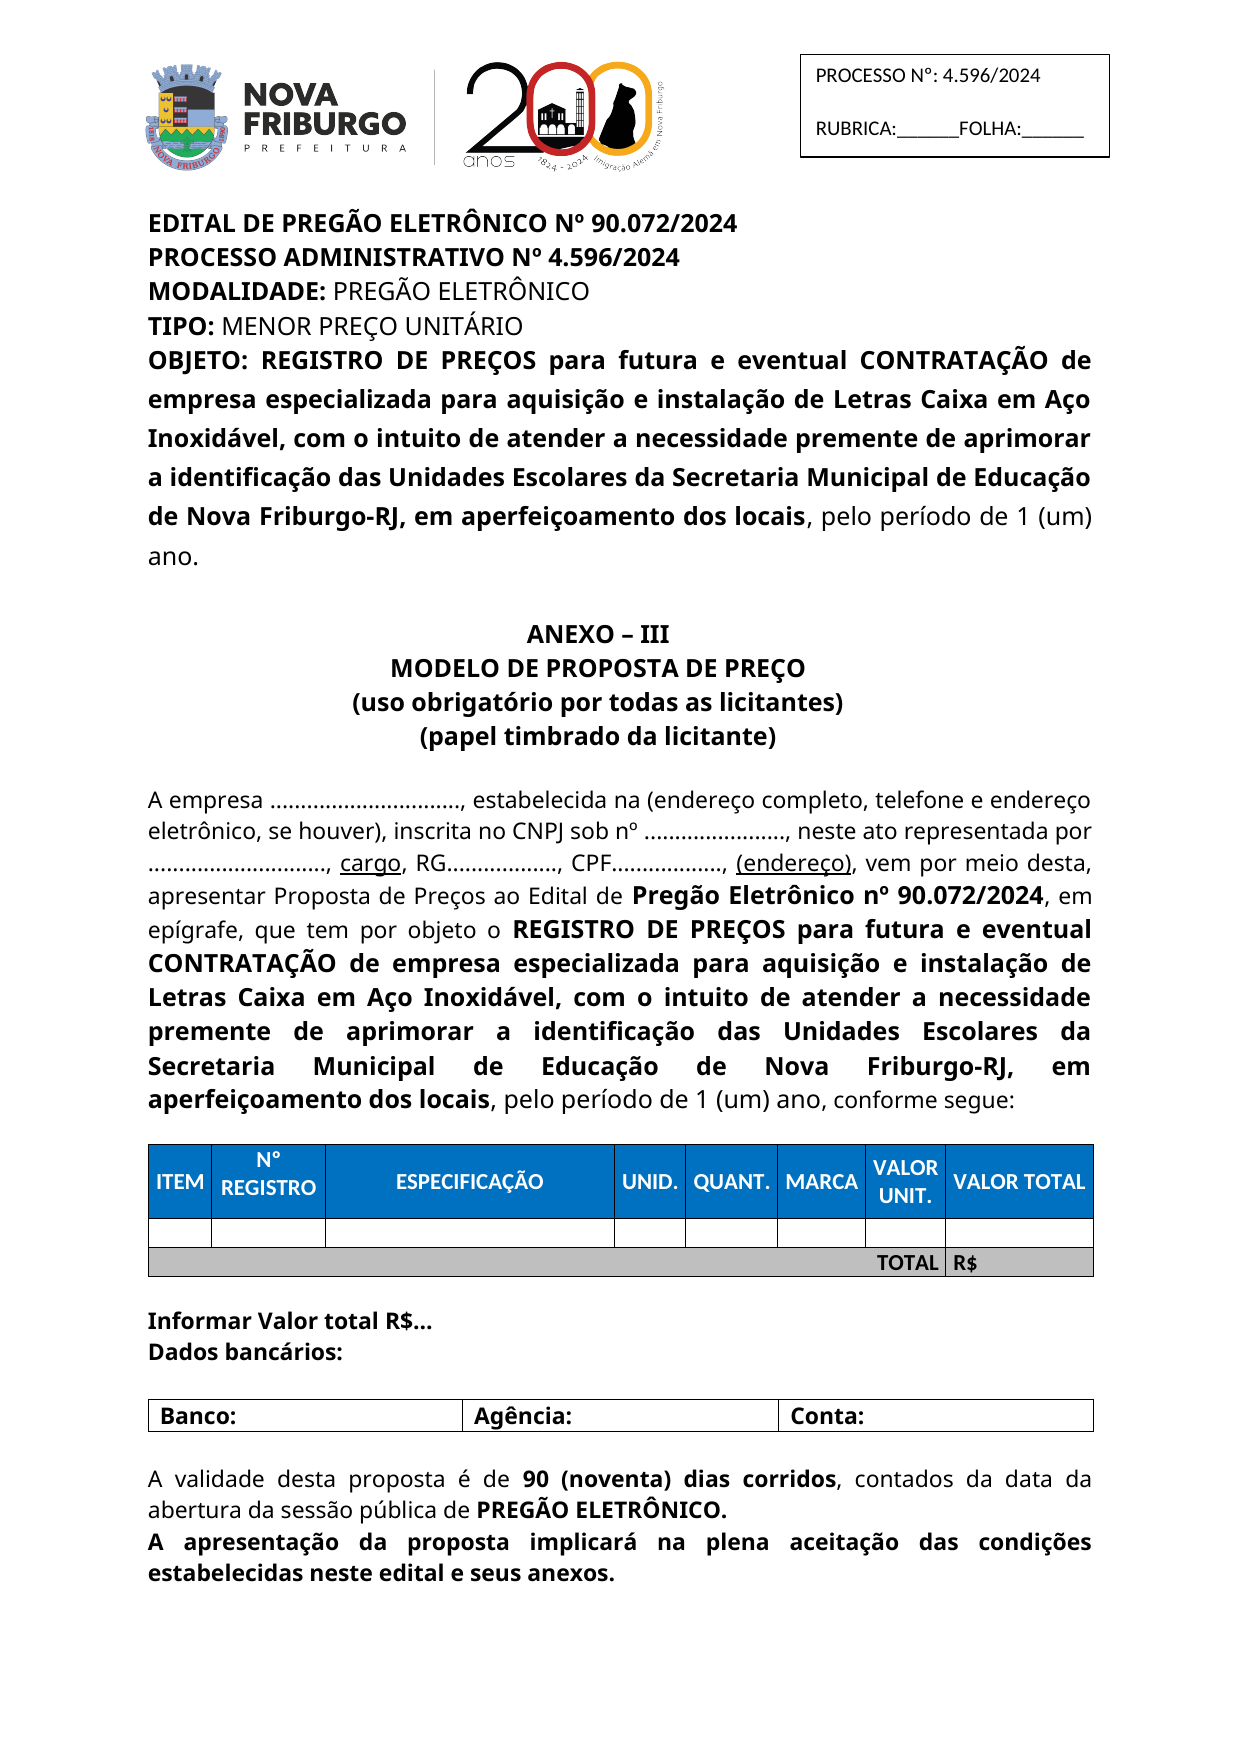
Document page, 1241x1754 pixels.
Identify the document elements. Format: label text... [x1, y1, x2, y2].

text MODALIDADE: PREGÃO ELETRÔNICO [148, 274, 1092, 308]
text PROCESSO ADMINISTRATIVO Nº 4.596/2024 [148, 240, 1092, 274]
text A apresentação da proposta implicará na plena aceitação das condições estabelecidas neste edital e seus anexos. [148, 1526, 1092, 1588]
table_header UNID. [615, 1145, 685, 1218]
table_cell TOTAL [149, 1248, 945, 1276]
table_header VALOR TOTAL [946, 1145, 1093, 1218]
table_cell [946, 1219, 1093, 1247]
text EDITAL DE PREGÃO ELETRÔNICO Nº 90.072/2024 [148, 206, 1092, 240]
table_header ITEM [149, 1145, 211, 1218]
table_cell [212, 1219, 325, 1247]
table_cell R$ [946, 1248, 1093, 1276]
table_cell [866, 1219, 945, 1247]
table_header Conta: [779, 1400, 1093, 1431]
list A empresa ..............................., estabelecida na (endereço completo, telefone e endereço eletrônico, se houver), inscrita no CNPJ sob nº ......................., neste ato representada por ............................., cargo, RG.................., CPF.................., (endereço), vem por meio desta, apresentar Proposta de Preços ao Edital de Pregão Eletrônico nº 90.072/2024, em epígrafe, que tem por objeto o REGISTRO DE PREÇOS para futura e eventual CONTRATAÇÃO de empresa especializada para aquisição e instalação de Letras Caixa em Aço Inoxidável, com o intuito de atender a necessidade premente de aprimorar a identificação das Unidades Escolares da Secretaria Municipal de Educação de Nova Friburgo-RJ, em aperfeiçoamento dos locais, pelo período de 1 (um) ano, conforme segue: [148, 784, 1092, 1116]
text (uso obrigatório por todas as licitantes) [103, 685, 1092, 719]
table_cell [615, 1219, 685, 1247]
table_cell [778, 1219, 865, 1247]
table_header Agência: [463, 1400, 778, 1431]
text ANEXO – III [103, 617, 1092, 651]
table_cell [686, 1219, 777, 1247]
text A validade desta proposta é de 90 (noventa) dias corridos, contados da data da abertura da sessão pública de PREGÃO ELETRÔNICO. [148, 1463, 1092, 1526]
table_header MARCA [778, 1145, 865, 1218]
text TIPO: MENOR PREÇO UNITÁRIO [148, 308, 1092, 342]
table_header ESPECIFICAÇÃO [326, 1145, 614, 1218]
table_cell [326, 1219, 614, 1247]
text Informar Valor total R$... [148, 1305, 1092, 1336]
table_header Banco: [149, 1400, 462, 1431]
table_header QUANT. [686, 1145, 777, 1218]
text (papel timbrado da licitante) [103, 719, 1092, 753]
text Dados bancários: [148, 1336, 1092, 1367]
picture [118, 29, 696, 200]
table_cell [149, 1219, 211, 1247]
table_header Nº REGISTRO [212, 1145, 325, 1218]
text Modelo de proposta DE PREÇO [103, 651, 1092, 685]
table_header VALOR UNIT. [866, 1145, 945, 1218]
text OBJETO: REGISTRO DE PREÇOS para futura e eventual CONTRATAÇÃO de empresa especializada para aquisição e instalação de Letras Caixa em Aço Inoxidável, com o intuito de atender a necessidade premente de aprimorar a identificação das Unidades Escolares da Secretaria Municipal de Educação de Nova Friburgo-RJ, em aperfeiçoamento dos locais, pelo período de 1 (um) ano. [148, 342, 1092, 572]
